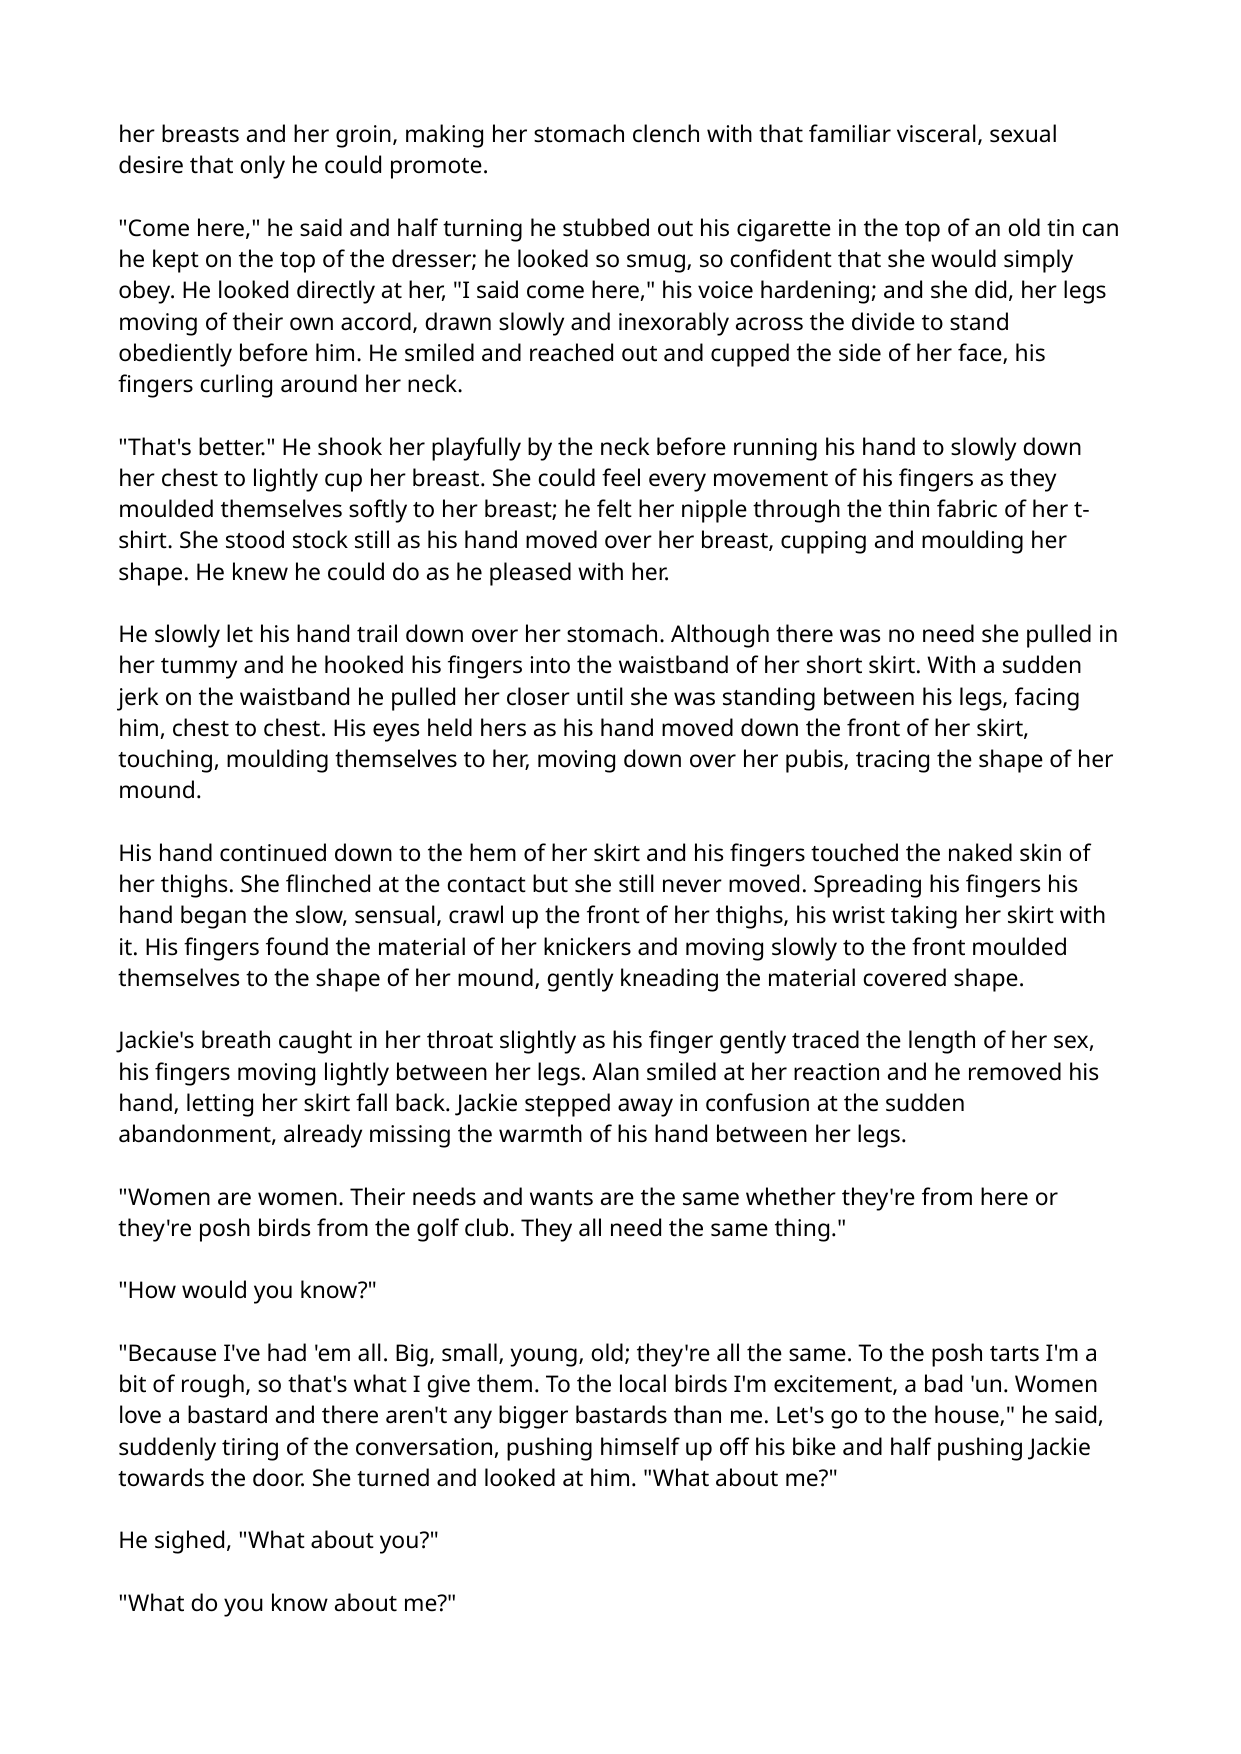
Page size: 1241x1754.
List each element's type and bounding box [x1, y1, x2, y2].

text [118, 118, 1122, 1618]
